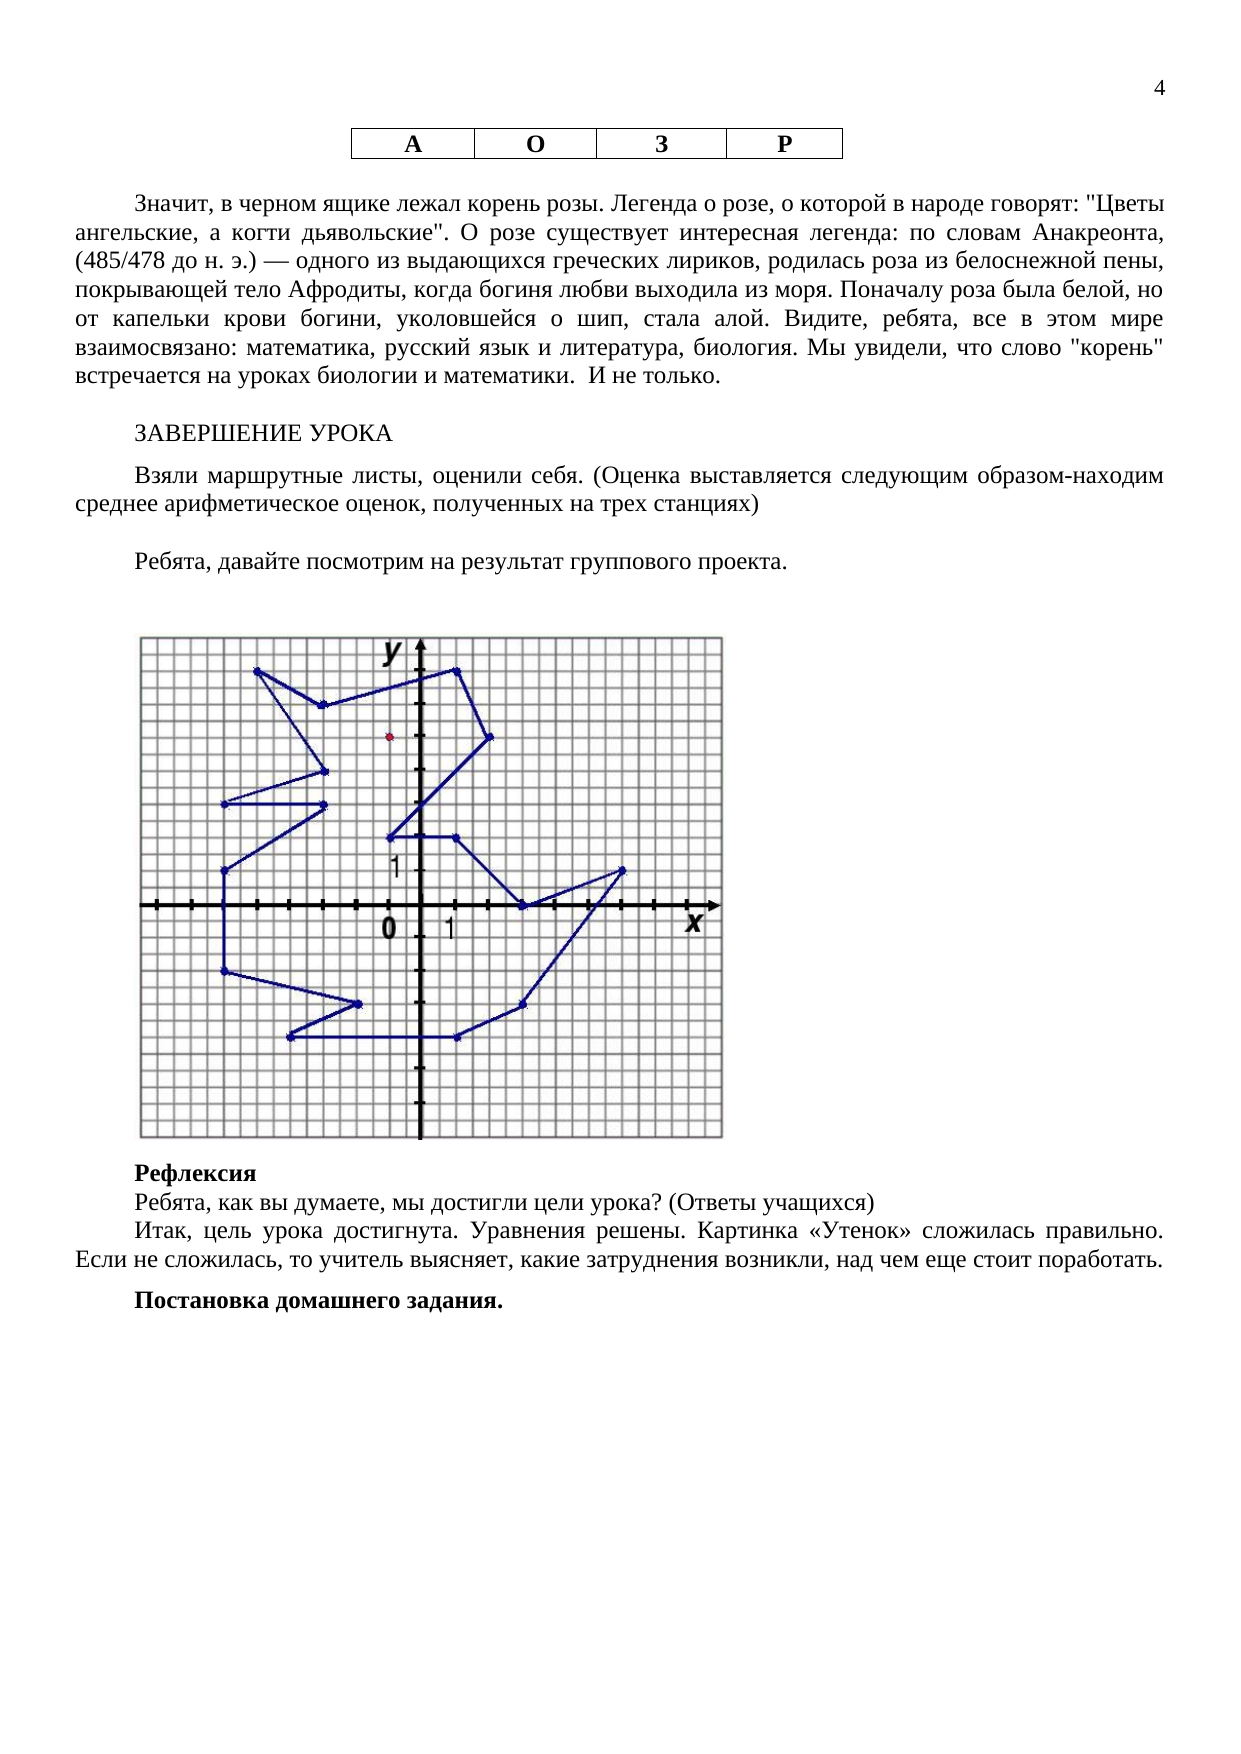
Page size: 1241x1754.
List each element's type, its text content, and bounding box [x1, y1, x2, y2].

table_cell Р [727, 129, 842, 158]
text Рефлексия [75, 1158, 1165, 1187]
text Взяли маршрутные листы, оценили себя. (Оценка выставляется следующим образом-находим среднее арифметическое оценок, полученных на трех станциях) [75, 460, 1165, 517]
list Итак, цель урока достигнута. Уравнения решены. Картинка «Утенок» сложилась правильно. Если не сложилась, то учитель выясняет, какие затруднения возникли, над чем еще стоит поработать. [75, 1216, 1165, 1273]
text Ребята, давайте посмотрим на результат группового проекта. [75, 546, 1165, 575]
picture [134, 633, 727, 1140]
list Ребята, как вы думаете, мы достигли цели урока? (Ответы учащихся) [75, 1187, 1165, 1216]
table_cell З [597, 129, 726, 158]
text Значит, в черном ящике лежал корень розы. Легенда о розе, о которой в народе говорят: "Цветы ангельские, а когти дьявольские". О розе существует интересная легенда: по словам Анакреонта, (485/478 до н. э.) — одного из выдающихся греческих лириков, родилась роза из белоснежной пены, покрывающей тело Афродиты, когда богиня любви выходила из моря. Поначалу роза была белой, но от капельки крови богини, уколовшейся о шип, стала алой. Видите, ребята, все в этом мире взаимосвязано: математика, русский язык и литература, биология. Мы увидели, что слово "корень" встречается на уроках биологии и математики. И не только. [75, 188, 1165, 389]
table_cell А [352, 129, 474, 158]
table_cell О [475, 129, 596, 158]
text Постановка домашнего задания. [75, 1286, 1165, 1314]
text ЗАВЕРШЕНИЕ УРОКА [75, 418, 1165, 447]
